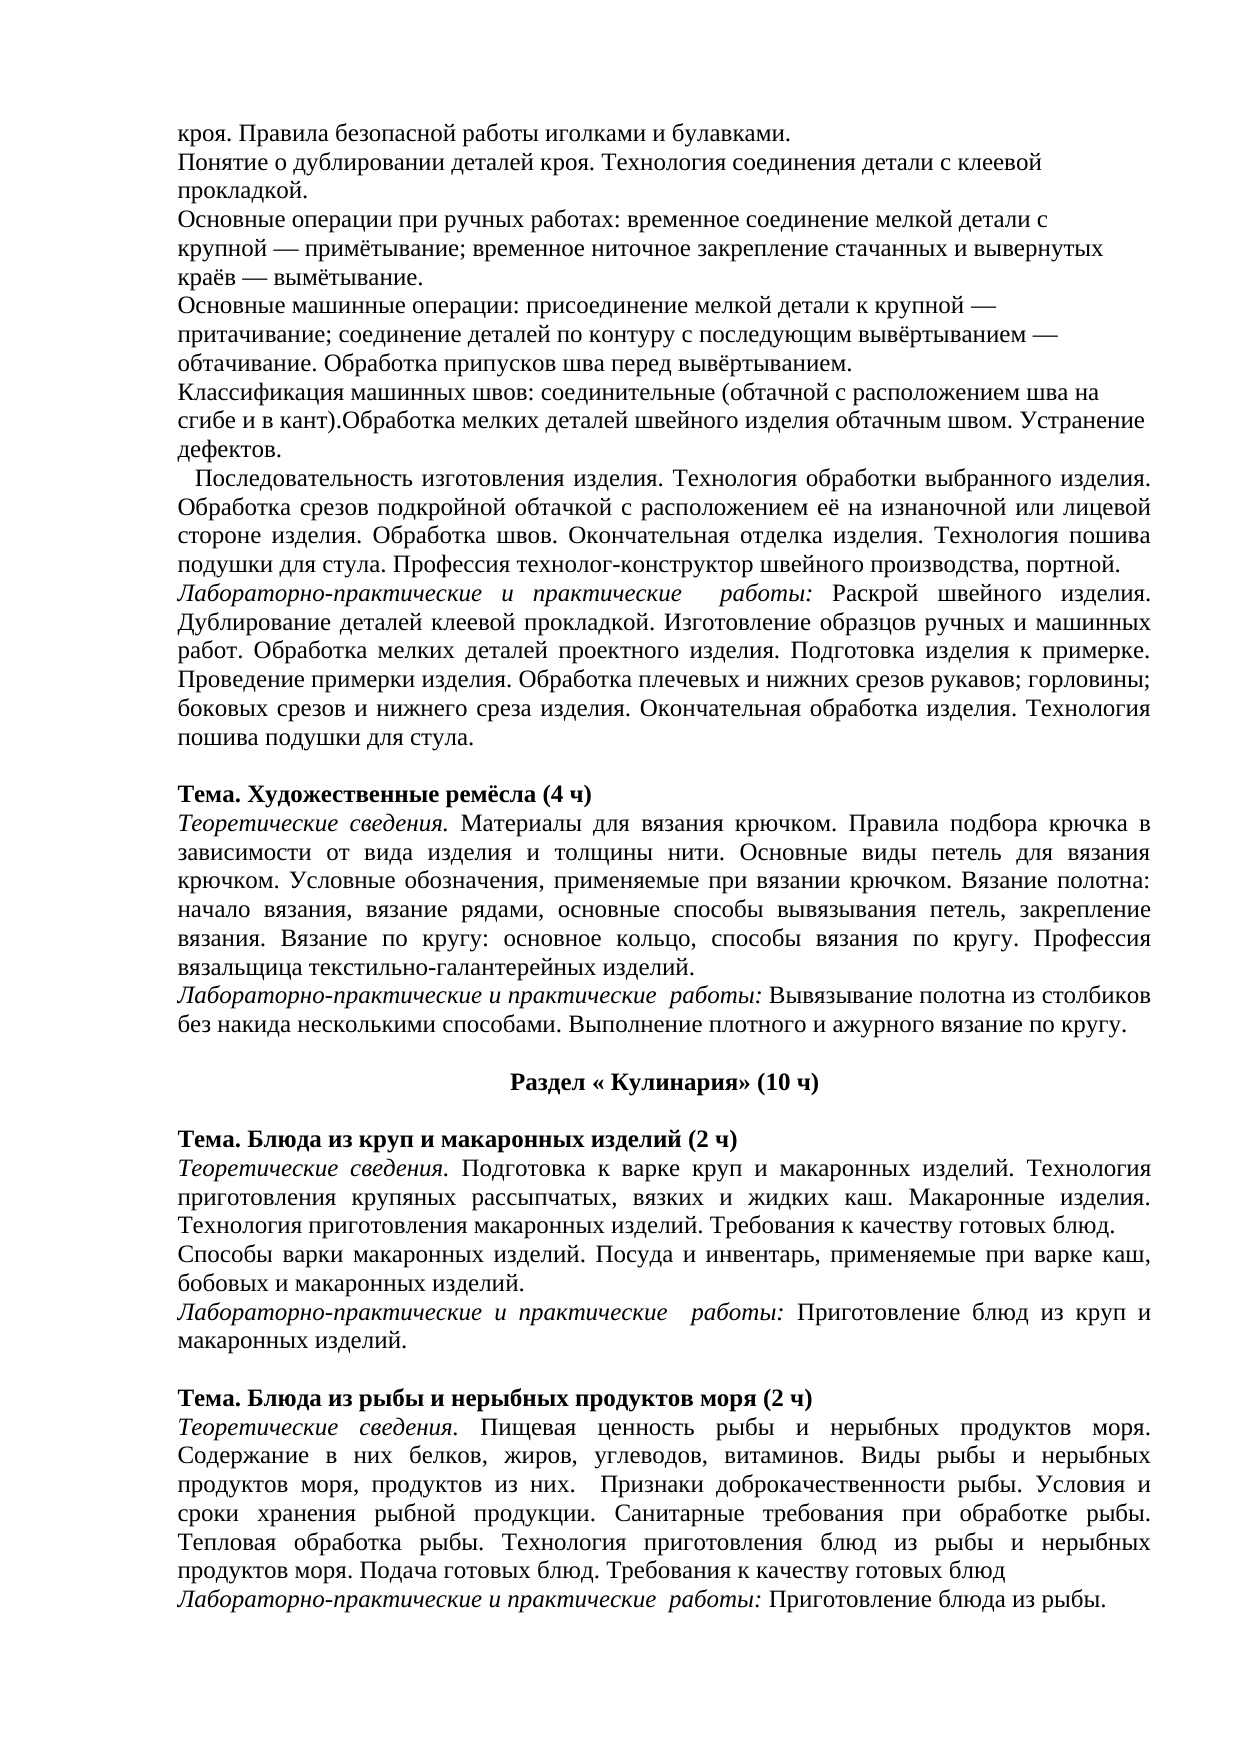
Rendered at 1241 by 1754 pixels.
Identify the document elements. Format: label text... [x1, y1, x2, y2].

text Тема. Художественные ремёсла (4 ч) [177, 779, 1152, 808]
text Теоретические сведения. Пищевая ценность рыбы и нерыбных продуктов моря. Содержание в них белков, жиров, углеводов, витаминов. Виды рыбы и нерыбных продуктов моря, продуктов из них. Признаки доброкачественности рыбы. Условия и сроки хранения рыбной продукции. Санитарные требования при обработке рыбы. Тепловая обработка рыбы. Технология приготовления блюд из рыбы и нерыбных продуктов моря. Подача готовых блюд. Требования к качеству готовых блюд [177, 1412, 1152, 1584]
text Лабораторно-практические и практические работы: Приготовление блюд из круп и макаронных изделий. [177, 1297, 1152, 1354]
text Лабораторно-практические и практические работы: Раскрой швейного изделия. Дублирование деталей клеевой прокладкой. Изготовление образцов ручных и машинных работ. Обработка мелких деталей проектного изделия. Подготовка изделия к примерке. Проведение примерки изделия. Обработка плечевых и нижних срезов рукавов; горловины; боковых срезов и нижнего среза изделия. Окончательная обработка изделия. Технология пошива подушки для стула. [177, 578, 1152, 751]
text Тема. Блюда из круп и макаронных изделий (2 ч) [177, 1124, 1152, 1153]
text Теоретические сведения. Подготовка к варке круп и макаронных изделий. Технология приготовления крупяных рассыпчатых, вязких и жидких каш. Макаронные изделия. Технология приготовления макаронных изделий. Требования к качеству готовых блюд. [177, 1153, 1152, 1239]
text Теоретические сведения. Материалы для вязания крючком. Правила подбора крючка в зависимости от вида изделия и толщины нити. Основные виды петель для вязания крючком. Условные обозначения, применяемые при вязании крючком. Вязание полотна: начало вязания, вязание рядами, основные способы вывязывания петель, закрепление вязания. Вязание по кругу: основное кольцо, способы вязания по кругу. Профессия вязальщица текстильно-галантерейных изделий. [177, 808, 1152, 981]
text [177, 118, 1152, 463]
text Лабораторно-практические и практические работы: Вывязывание полотна из столбиков без накида несколькими способами. Выполнение плотного и ажурного вязание по кругу. [177, 981, 1152, 1038]
text Лабораторно-практические и практические работы: Приготовление блюда из рыбы. [177, 1584, 1152, 1613]
text Тема. Блюда из рыбы и нерыбных продуктов моря (2 ч) [177, 1383, 1152, 1412]
text Раздел « Кулинария» (10 ч) [177, 1067, 1152, 1096]
text Последовательность изготовления изделия. Технология обработки выбранного изделия. Обработка срезов подкройной обтачкой с расположением её на изнаночной или лицевой стороне изделия. Обработка швов. Окончательная отделка изделия. Технология пошива подушки для стула. Профессия технолог-конструктор швейного производства, портной. [177, 463, 1152, 578]
text Способы варки макаронных изделий. Посуда и инвентарь, применяемые при варке каш, бобовых и макаронных изделий. [177, 1239, 1152, 1297]
